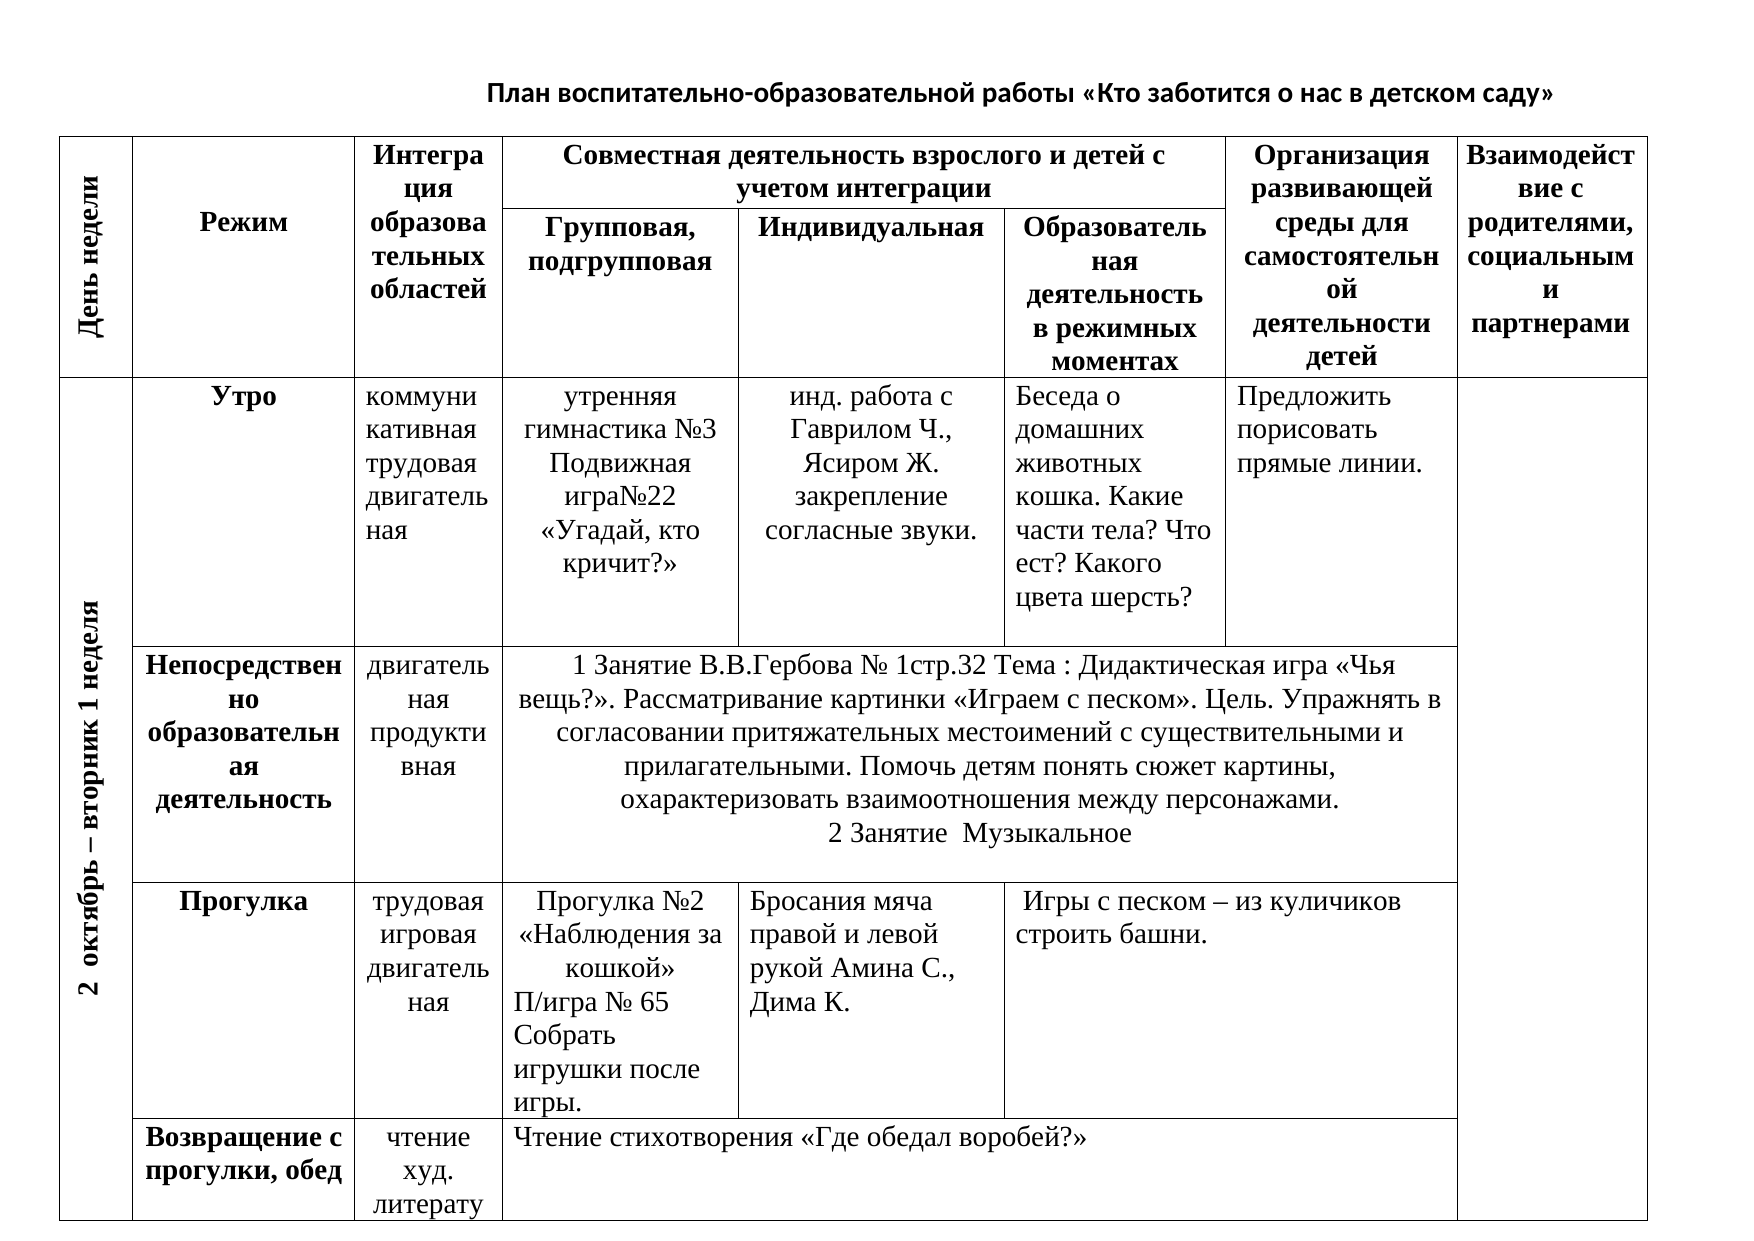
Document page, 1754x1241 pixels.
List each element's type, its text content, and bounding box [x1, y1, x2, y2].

text План воспитательно-образовательной работы «Кто заботится о нас в детском саду» [118, 74, 1636, 110]
table_cell Предложить порисовать прямые линии. [1226, 378, 1457, 646]
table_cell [355, 1119, 502, 1219]
table_cell двигательная продуктивная [355, 647, 502, 882]
table_header Организация развивающей среды для самостоятельной деятельности детей [1226, 137, 1457, 377]
table_header Режим [133, 137, 354, 377]
table_header День недели [60, 137, 132, 377]
table_cell [1458, 378, 1647, 1219]
table_header Совместная деятельность взрослого и детей с учетом интеграции [503, 137, 1225, 208]
table_cell Прогулка №2 «Наблюдения за кошкой» П/игра № 65 Собрать игрушки после игры. [503, 883, 738, 1118]
table_cell 1 Занятие В.В.Гербова № 1стр.32 Тема : Дидактическая игра «Чья вещь?». Рассматривание картинки «Играем с песком». Цель. Упражнять в согласовании притяжательных местоимений с существительными и прилагательными. Помочь детям понять сюжет картины, охарактеризовать взаимоотношения между персонажами. 2 Занятие Музыкальное [503, 647, 1457, 882]
table_cell Игры с песком – из куличиков строить башни. [1005, 883, 1457, 1118]
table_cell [133, 1119, 354, 1219]
table_cell инд. работа с Гаврилом Ч., Ясиром Ж. закрепление согласные звуки. [739, 378, 1004, 646]
table_cell Образовательная деятельность в режимных моментах [1005, 209, 1225, 377]
table_cell утренняя гимнастика №3 Подвижная игра№22 «Угадай, кто кричит?» [503, 378, 738, 646]
table_cell Индивидуальная [739, 209, 1004, 377]
table_cell Прогулка [133, 883, 354, 1118]
table_header Взаимодействие с родителями, социальными партнерами [1458, 137, 1647, 377]
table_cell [503, 1119, 1457, 1219]
table_cell Бросания мяча правой и левой рукой Амина С., Дима К. [739, 883, 1004, 1118]
table_cell коммуникативная трудовая двигательная [355, 378, 502, 646]
table_cell Беседа о домашних животных кошка. Какие части тела? Что ест? Какого цвета шерсть? [1005, 378, 1225, 646]
table_cell Групповая, подгрупповая [503, 209, 738, 377]
table_cell Утро [133, 378, 354, 646]
table_cell 2 октябрь – вторник 1 неделя [60, 378, 132, 1219]
table_cell Непосредственно образовательная деятельность [133, 647, 354, 882]
table_cell трудовая игровая двигательная [355, 883, 502, 1118]
table_header Интеграция образовательных областей [355, 137, 502, 377]
